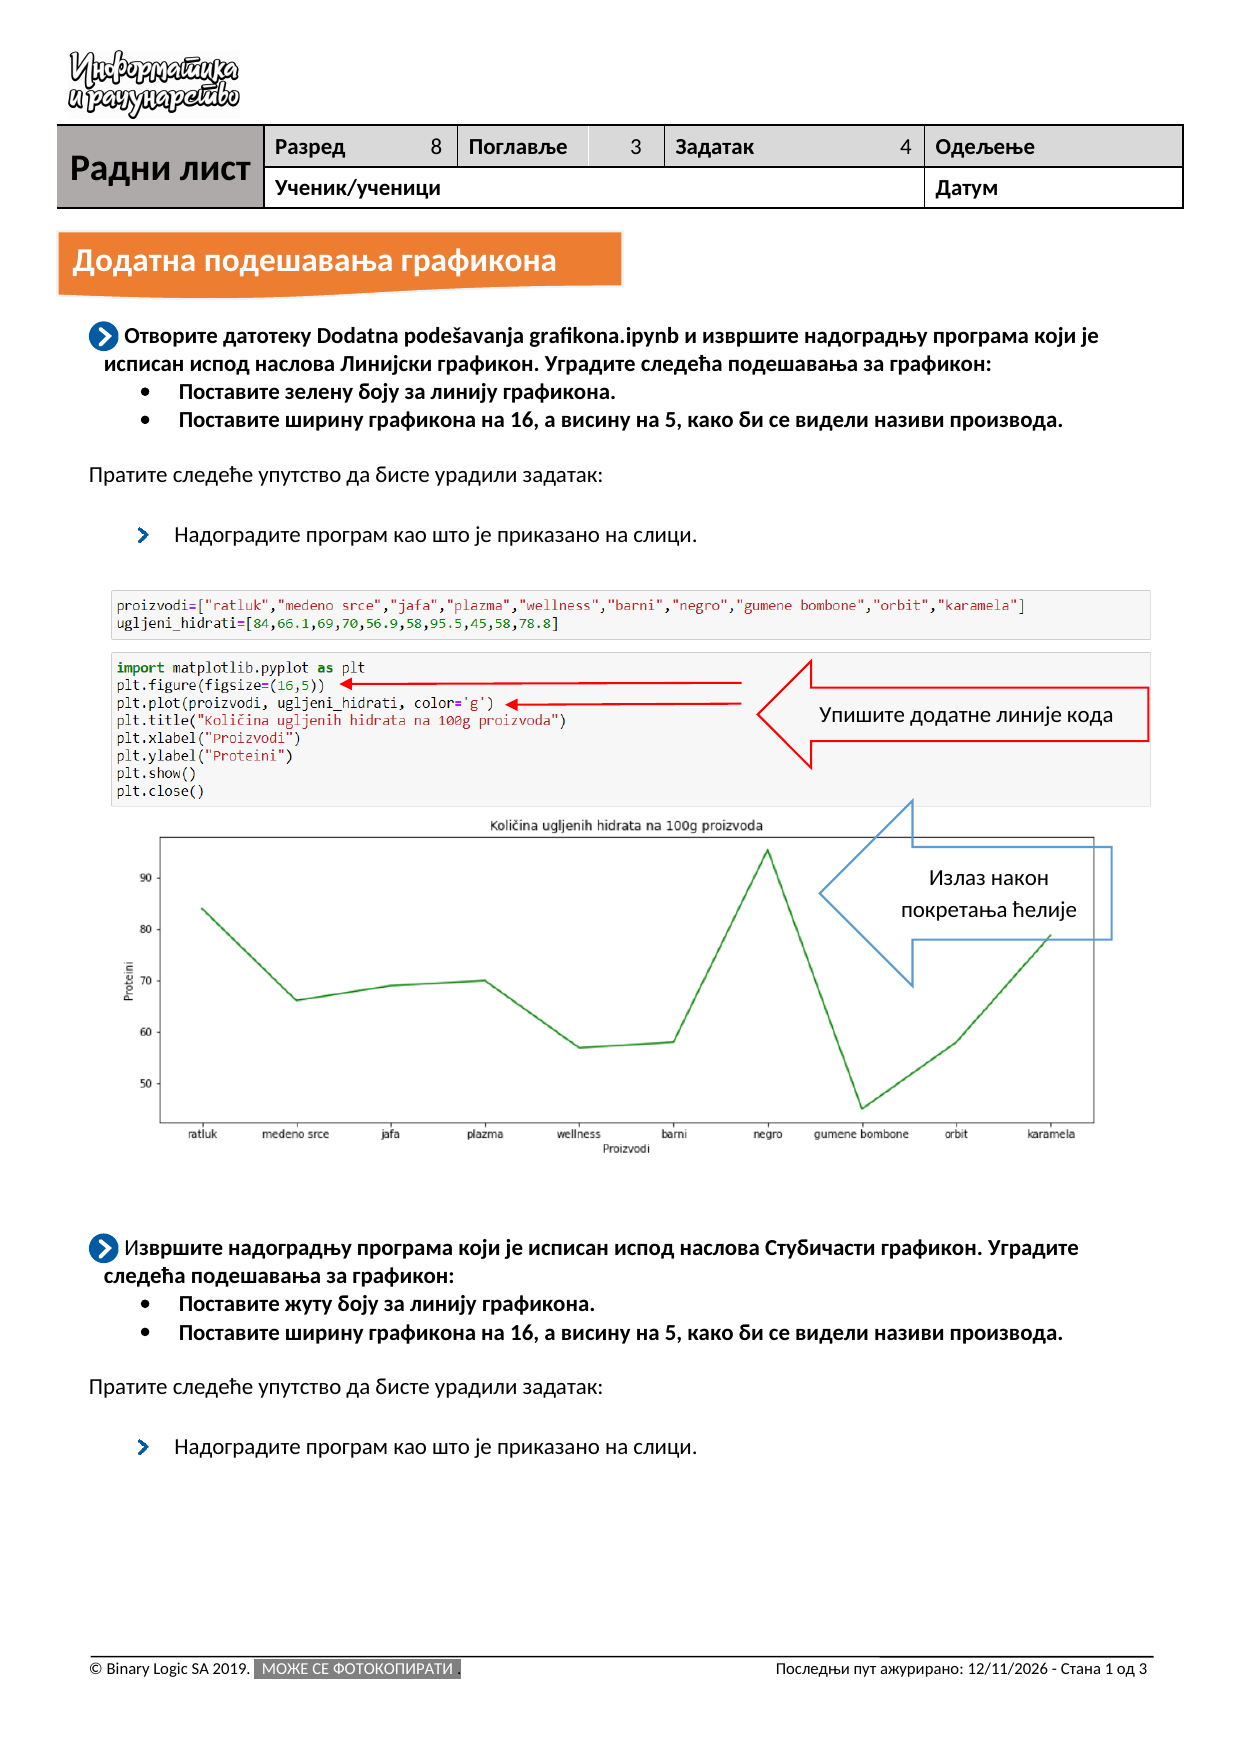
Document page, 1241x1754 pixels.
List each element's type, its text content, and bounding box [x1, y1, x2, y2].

text Отворите датотеку Dodatna podešavanja grafikona.ipynb и извршите надоградњу програма који је исписан испод наслова Линијски графикон. Уградите следећа подешавања за графикон: [103, 321, 1152, 377]
list Поставите ширину графикона на 16, а висину на 5, како би се видели називи производа. [141, 406, 1152, 433]
text Извршите надоградњу програма који је исписан испод наслова Стубичасти графикон. Уградите следећа подешавања за графикон: [103, 1233, 1152, 1289]
text Пратите следеће упутство да бисте урадили задатак: [89, 460, 1152, 488]
list Поставите зелену боју за линију графикона. [141, 377, 1152, 406]
list Надоградите програм као што је приказано на слици. [137, 520, 1152, 548]
picture [137, 526, 149, 543]
list Поставите ширину графикона на 16, а висину на 5, како би се видели називи производа. [141, 1318, 1152, 1346]
text Пратите следеће упутство да бисте урадили задатак: [89, 1372, 1152, 1400]
list Поставите жуту боју за линију графикона. [141, 1289, 1152, 1318]
list Надоградите програм као што је приказано на слици. [137, 1432, 1152, 1461]
picture [68, 50, 240, 119]
picture [137, 1438, 149, 1455]
picture [103, 584, 1166, 1170]
